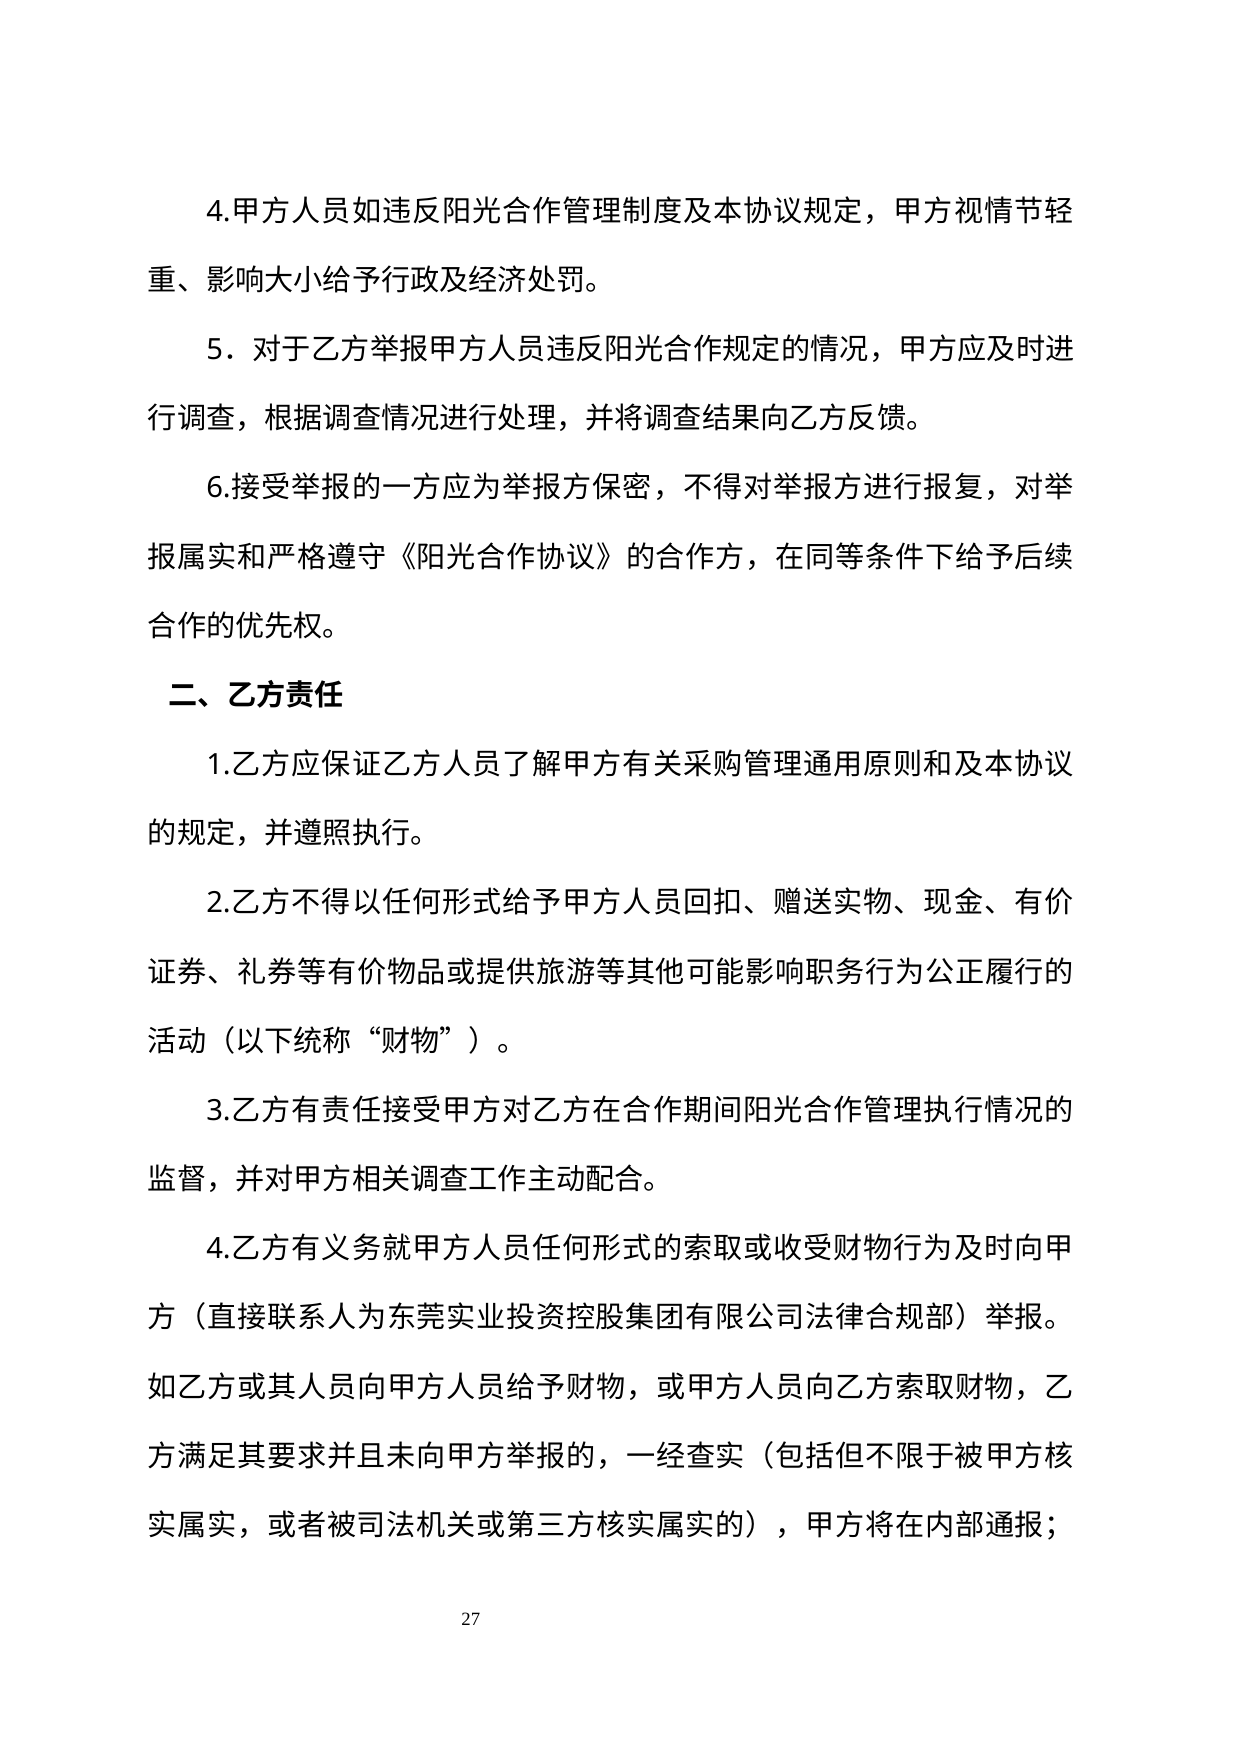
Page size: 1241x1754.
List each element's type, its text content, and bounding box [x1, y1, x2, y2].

text 4.甲方人员如违反阳光合作管理制度及本协议规定，甲方视情节轻重、影响大小给予行政及经济处罚。 [148, 174, 1075, 312]
text 3.乙方有责任接受甲方对乙方在合作期间阳光合作管理执行情况的监督，并对甲方相关调查工作主动配合。 [148, 1073, 1075, 1211]
text 二、乙方责任 [148, 658, 1075, 727]
text 5．对于乙方举报甲方人员违反阳光合作规定的情况，甲方应及时进行调查，根据调查情况进行处理，并将调查结果向乙方反馈。 [148, 312, 1075, 451]
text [148, 1211, 1075, 1557]
text 2.乙方不得以任何形式给予甲方人员回扣、赠送实物、现金、有价证券、礼券等有价物品或提供旅游等其他可能影响职务行为公正履行的活动（以下统称“财物”）。 [148, 866, 1075, 1073]
text 1.乙方应保证乙方人员了解甲方有关采购管理通用原则和及本协议的规定，并遵照执行。 [148, 727, 1075, 866]
text 6.接受举报的一方应为举报方保密，不得对举报方进行报复，对举报属实和严格遵守《阳光合作协议》的合作方，在同等条件下给予后续合作的优先权。 [148, 451, 1075, 658]
